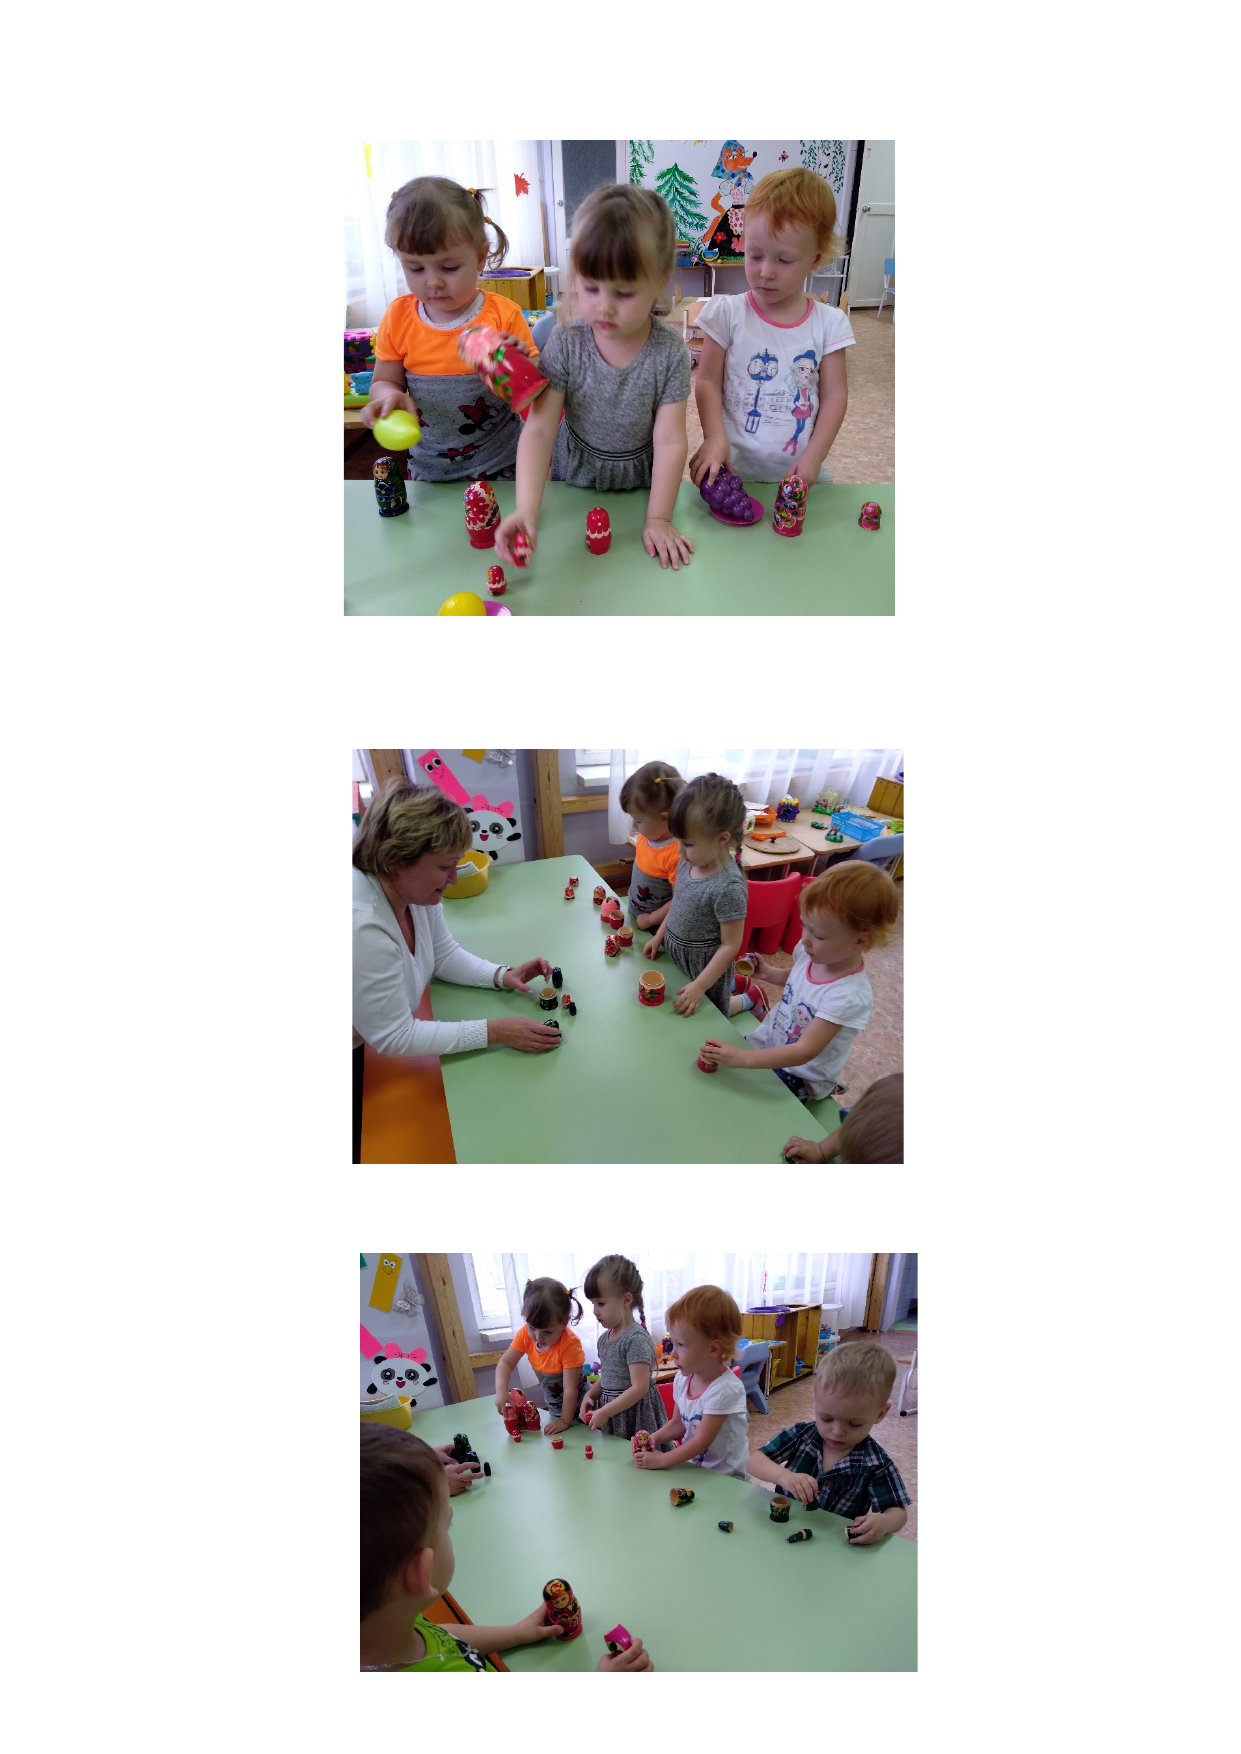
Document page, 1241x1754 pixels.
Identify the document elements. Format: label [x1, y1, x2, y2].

picture [352, 749, 904, 1164]
picture [343, 140, 895, 616]
picture [360, 1253, 918, 1672]
